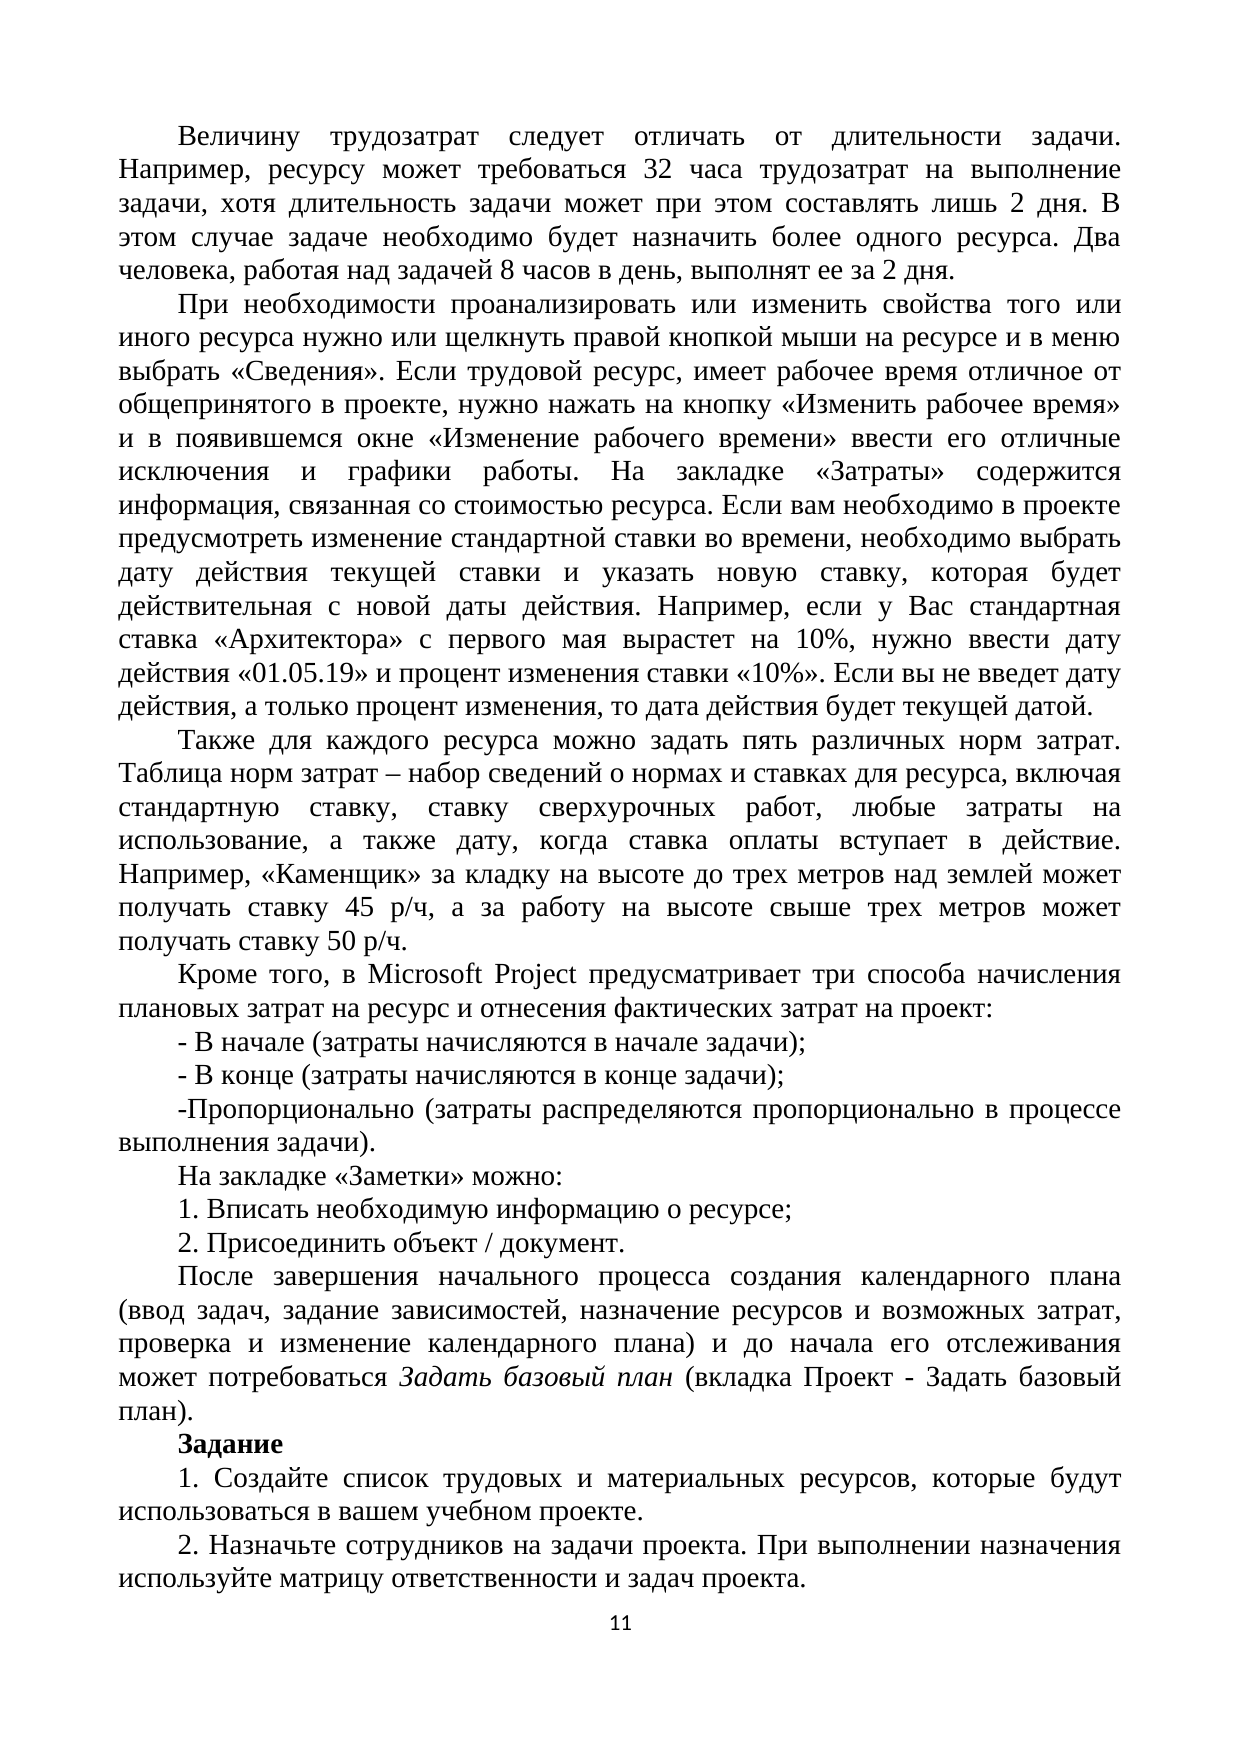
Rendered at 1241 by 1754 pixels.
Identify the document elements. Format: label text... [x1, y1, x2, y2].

text Кроме того, в Microsoft Project предусматривает три способа начисления плановых затрат на ресурс и отнесения фактических затрат на проект: [118, 957, 1122, 1024]
text При необходимости проанализировать или изменить свойства того или иного ресурса нужно или щелкнуть правой кнопкой мыши на ресурсе и в меню выбрать «Сведения». Если трудовой ресурс, имеет рабочее время отличное от общепринятого в проекте, нужно нажать на кнопку «Изменить рабочее время» и в появившемся окне «Изменение рабочего времени» ввести его отличные исключения и графики работы. На закладке «Затраты» содержится информация, связанная со стоимостью ресурса. Если вам необходимо в проекте предусмотреть изменение стандартной ставки во времени, необходимо выбрать дату действия текущей ставки и указать новую ставку, которая будет действительная с новой даты действия. Например, если у Вас стандартная ставка «Архитектора» с первого мая вырастет на 10%, нужно ввести дату действия «01.05.19» и процент изменения ставки «10%». Если вы не введет дату действия, а только процент изменения, то дата действия будет текущей датой. [118, 286, 1122, 722]
text На закладке «Заметки» можно: [118, 1158, 1122, 1191]
text После завершения начального процесса создания календарного плана (ввод задач, задание зависимостей, назначение ресурсов и возможных затрат, проверка и изменение календарного плана) и до начала его отслеживания может потребоваться Задать базовый план (вкладка Проект - Задать базовый план). [118, 1258, 1122, 1426]
text 1. Создайте список трудовых и материальных ресурсов, которые будут использоваться в вашем учебном проекте. [118, 1460, 1122, 1527]
text - В конце (затраты начисляются в конце задачи); [118, 1057, 1122, 1091]
text - В начале (затраты начисляются в начале задачи); [118, 1024, 1122, 1057]
text Задание [118, 1426, 1122, 1460]
text Величину трудозатрат следует отличать от длительности задачи. Например, ресурсу может требоваться 32 часа трудозатрат на выполнение задачи, хотя длительность задачи может при этом составлять лишь 2 дня. В этом случае задаче необходимо будет назначить более одного ресурса. Два человека, работая над задачей 8 часов в день, выполнят ее за 2 дня. [118, 118, 1122, 286]
text 2. Назначьте сотрудников на задачи проекта. При выполнении назначения используйте матрицу ответственности и задач проекта. [118, 1527, 1122, 1594]
text Также для каждого ресурса можно задать пять различных норм затрат. Таблица норм затрат – набор сведений о нормах и ставках для ресурса, включая стандартную ставку, ставку сверхурочных работ, любые затраты на использование, а также дату, когда ставка оплаты вступает в действие. Например, «Каменщик» за кладку на высоте до трех метров над землей может получать ставку 45 р/ч, а за работу на высоте свыше трех метров может получать ставку 50 р/ч. [118, 722, 1122, 957]
text 2. Присоединить объект / документ. [118, 1225, 1122, 1258]
text 1. Вписать необходимую информацию о ресурсе; [118, 1191, 1122, 1225]
text -Пропорционально (затраты распределяются пропорционально в процессе выполнения задачи). [118, 1091, 1122, 1158]
